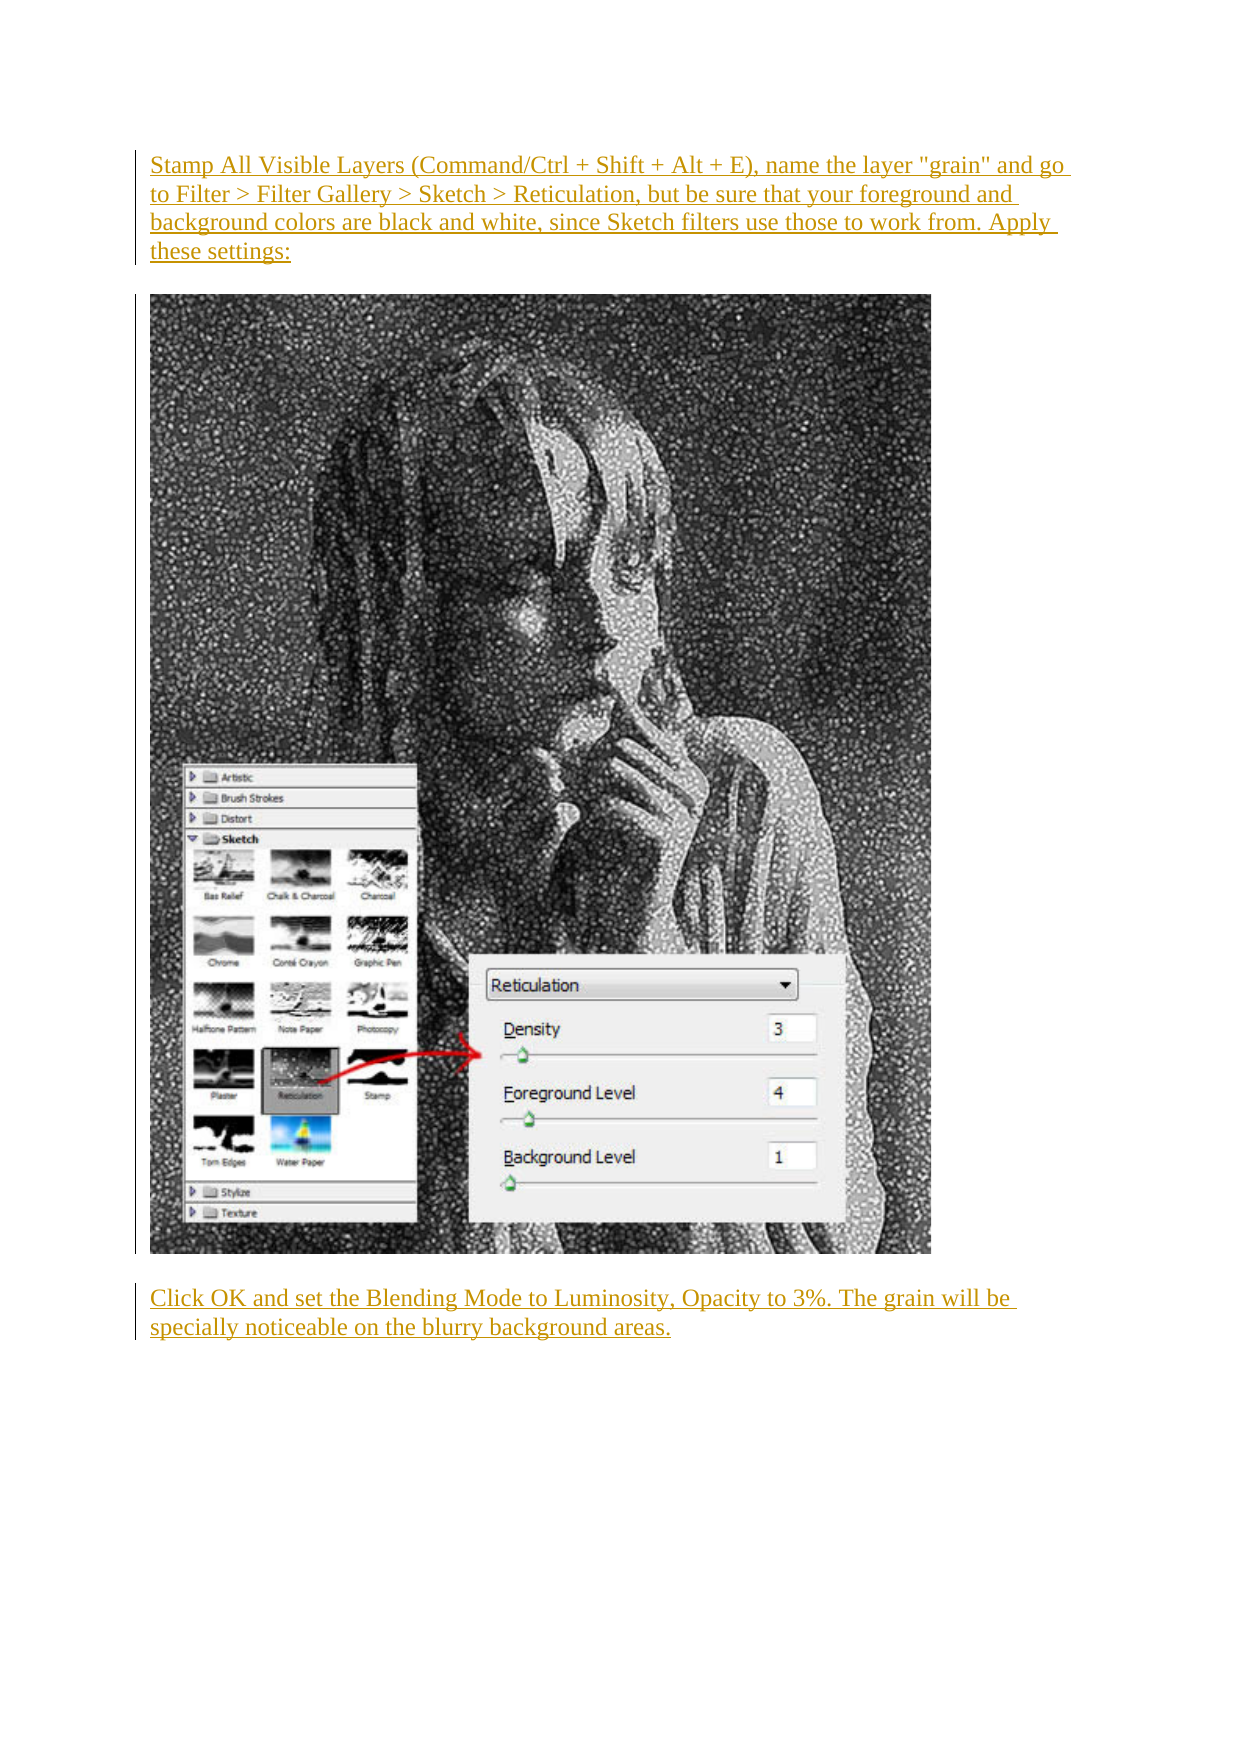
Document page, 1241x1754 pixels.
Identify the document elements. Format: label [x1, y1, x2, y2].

picture [150, 294, 932, 1254]
